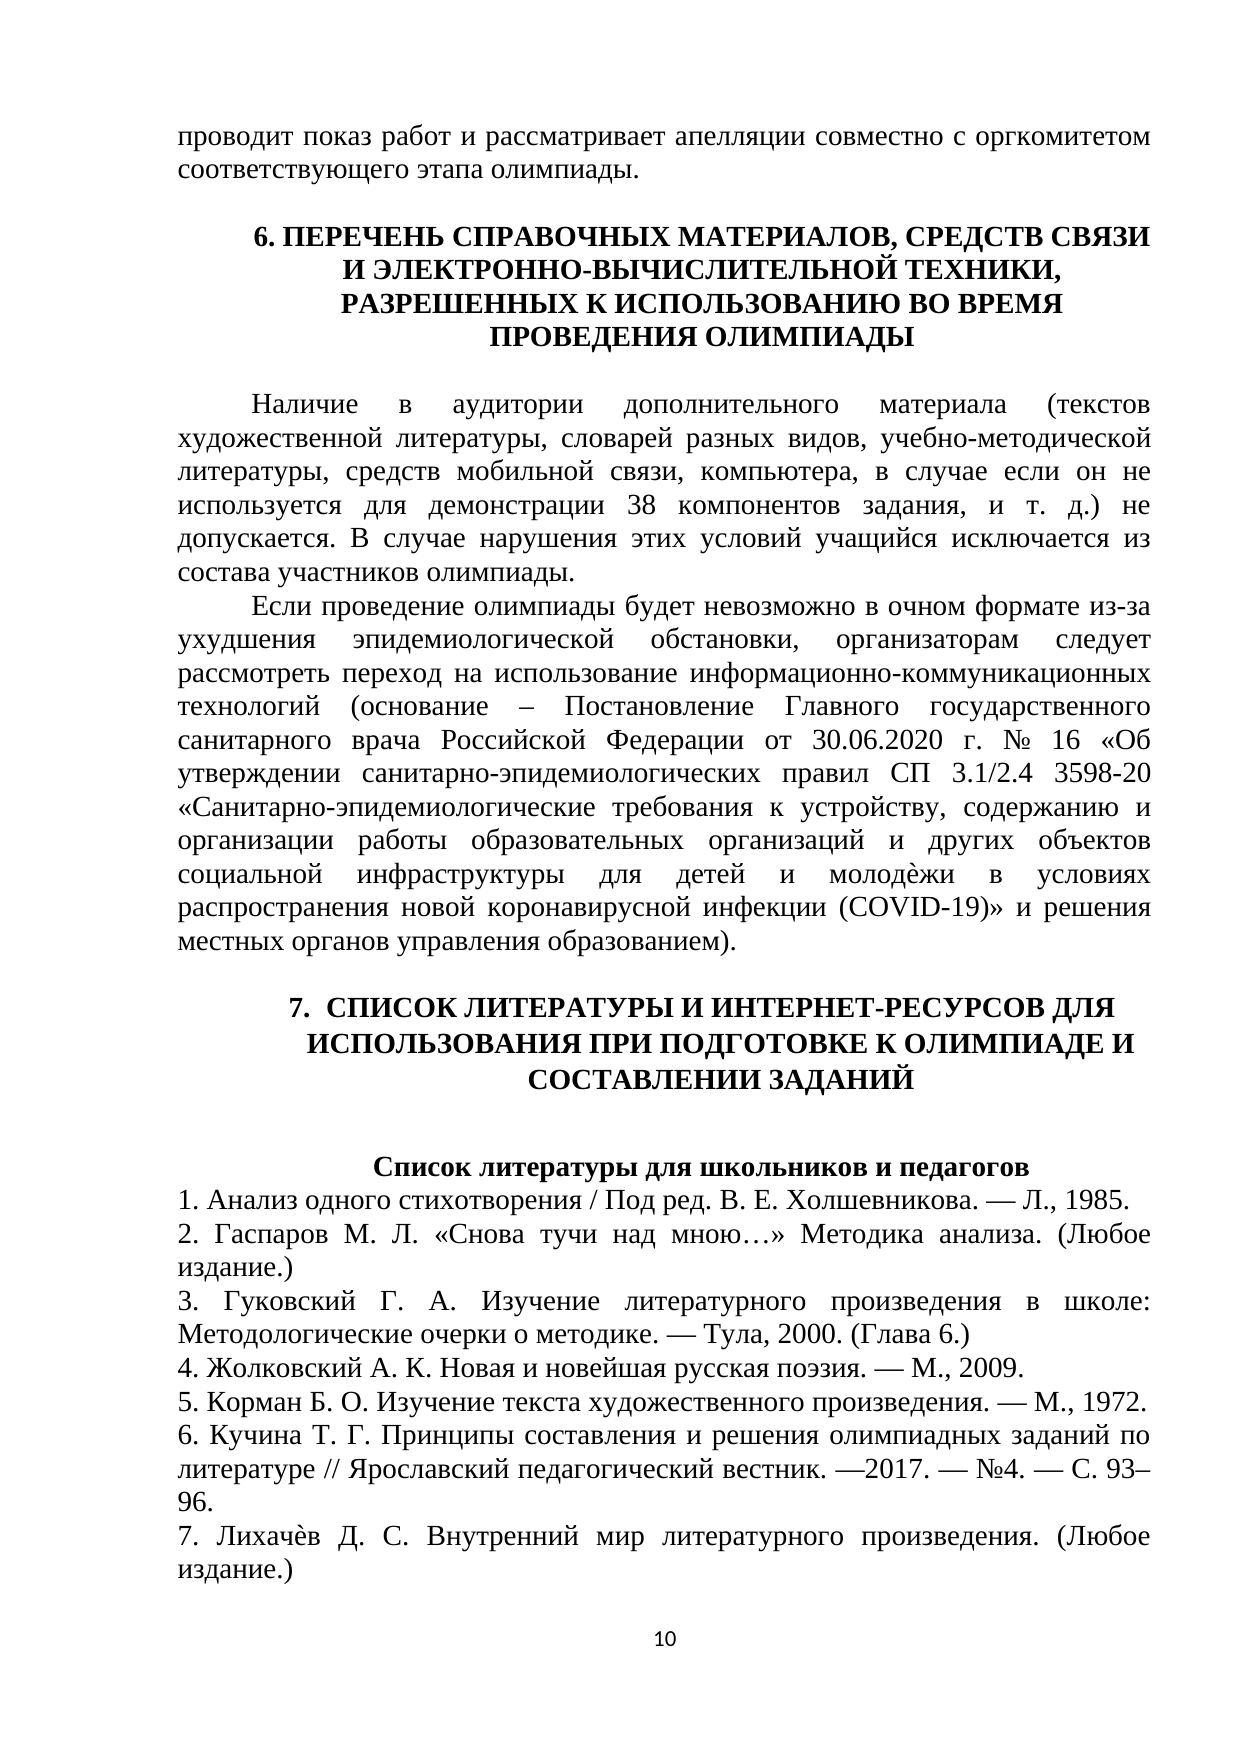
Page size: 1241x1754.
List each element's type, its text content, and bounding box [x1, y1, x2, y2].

text 4. Жолковский А. К. Новая и новейшая русская поэзия. ― М., 2009. [177, 1350, 1152, 1384]
list Если проведение олимпиады будет невозможно в очном формате из-за ухудшения эпидемиологической обстановки, организаторам следует рассмотреть переход на использование информационно-коммуникационных технологий (основание – Постановление Главного государственного санитарного врача Российской Федерации от 30.06.2020 г. № 16 «Об утверждении санитарно-эпидемиологических правил СП 3.1/2.4 3598-20 «Санитарно-эпидемиологические требования к устройству, содержанию и организации работы образовательных организаций и других объектов социальной инфраструктуры для детей и молодѐжи в условиях распространения новой коронавирусной инфекции (COVID-19)» и решения местных органов управления образованием). [177, 588, 1152, 957]
text 7. Лихачѐв Д. С. Внутренний мир литературного произведения. (Любое издание.) [177, 1518, 1152, 1585]
text 5. Корман Б. О. Изучение текста художественного произведения. ― М., 1972. [177, 1384, 1152, 1417]
list 6. ПЕРЕЧЕНЬ СПРАВОЧНЫХ МАТЕРИАЛОВ, СРЕДСТВ СВЯЗИ И ЭЛЕКТРОННО-ВЫЧИСЛИТЕЛЬНОЙ ТЕХНИКИ, РАЗРЕШЕННЫХ К ИСПОЛЬЗОВАНИЮ ВО ВРЕМЯ ПРОВЕДЕНИЯ ОЛИМПИАДЫ [252, 219, 1152, 353]
list Наличие в аудитории дополнительного материала (текстов художественной литературы, словарей разных видов, учебно-методической литературы, средств мобильной связи, компьютера, в случае если он не используется для демонстрации 38 компонентов задания, и т. д.) не допускается. В случае нарушения этих условий учащийся исключается из состава участников олимпиады. [177, 386, 1152, 588]
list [177, 118, 1152, 185]
text 6. Кучина Т. Г. Принципы составления и решения олимпиадных заданий по литературе // Ярославский педагогический вестник. ―2017. ― №4. ― С. 93–96. [177, 1417, 1152, 1518]
text 3. Гуковский Г. А. Изучение литературного произведения в школе: Методологические очерки о методике. ― Тула, 2000. (Глава 6.) [177, 1283, 1152, 1350]
text 1. Анализ одного стихотворения / Под ред. В. Е. Холшевникова. ― Л., 1985. [177, 1182, 1152, 1216]
text 2. Гаспаров М. Л. «Снова тучи над мною…» Методика анализа. (Любое издание.) [177, 1216, 1152, 1283]
text Список литературы для школьников и педагогов [177, 1149, 1152, 1182]
list СПИСОК ЛИТЕРАТУРЫ И ИНТЕРНЕТ-РЕСУРСОВ ДЛЯ ИСПОЛЬЗОВАНИЯ ПРИ ПОДГОТОВКЕ К ОЛИМПИАДЕ И СОСТАВЛЕНИИ ЗАДАНИЙ [252, 990, 1152, 1096]
